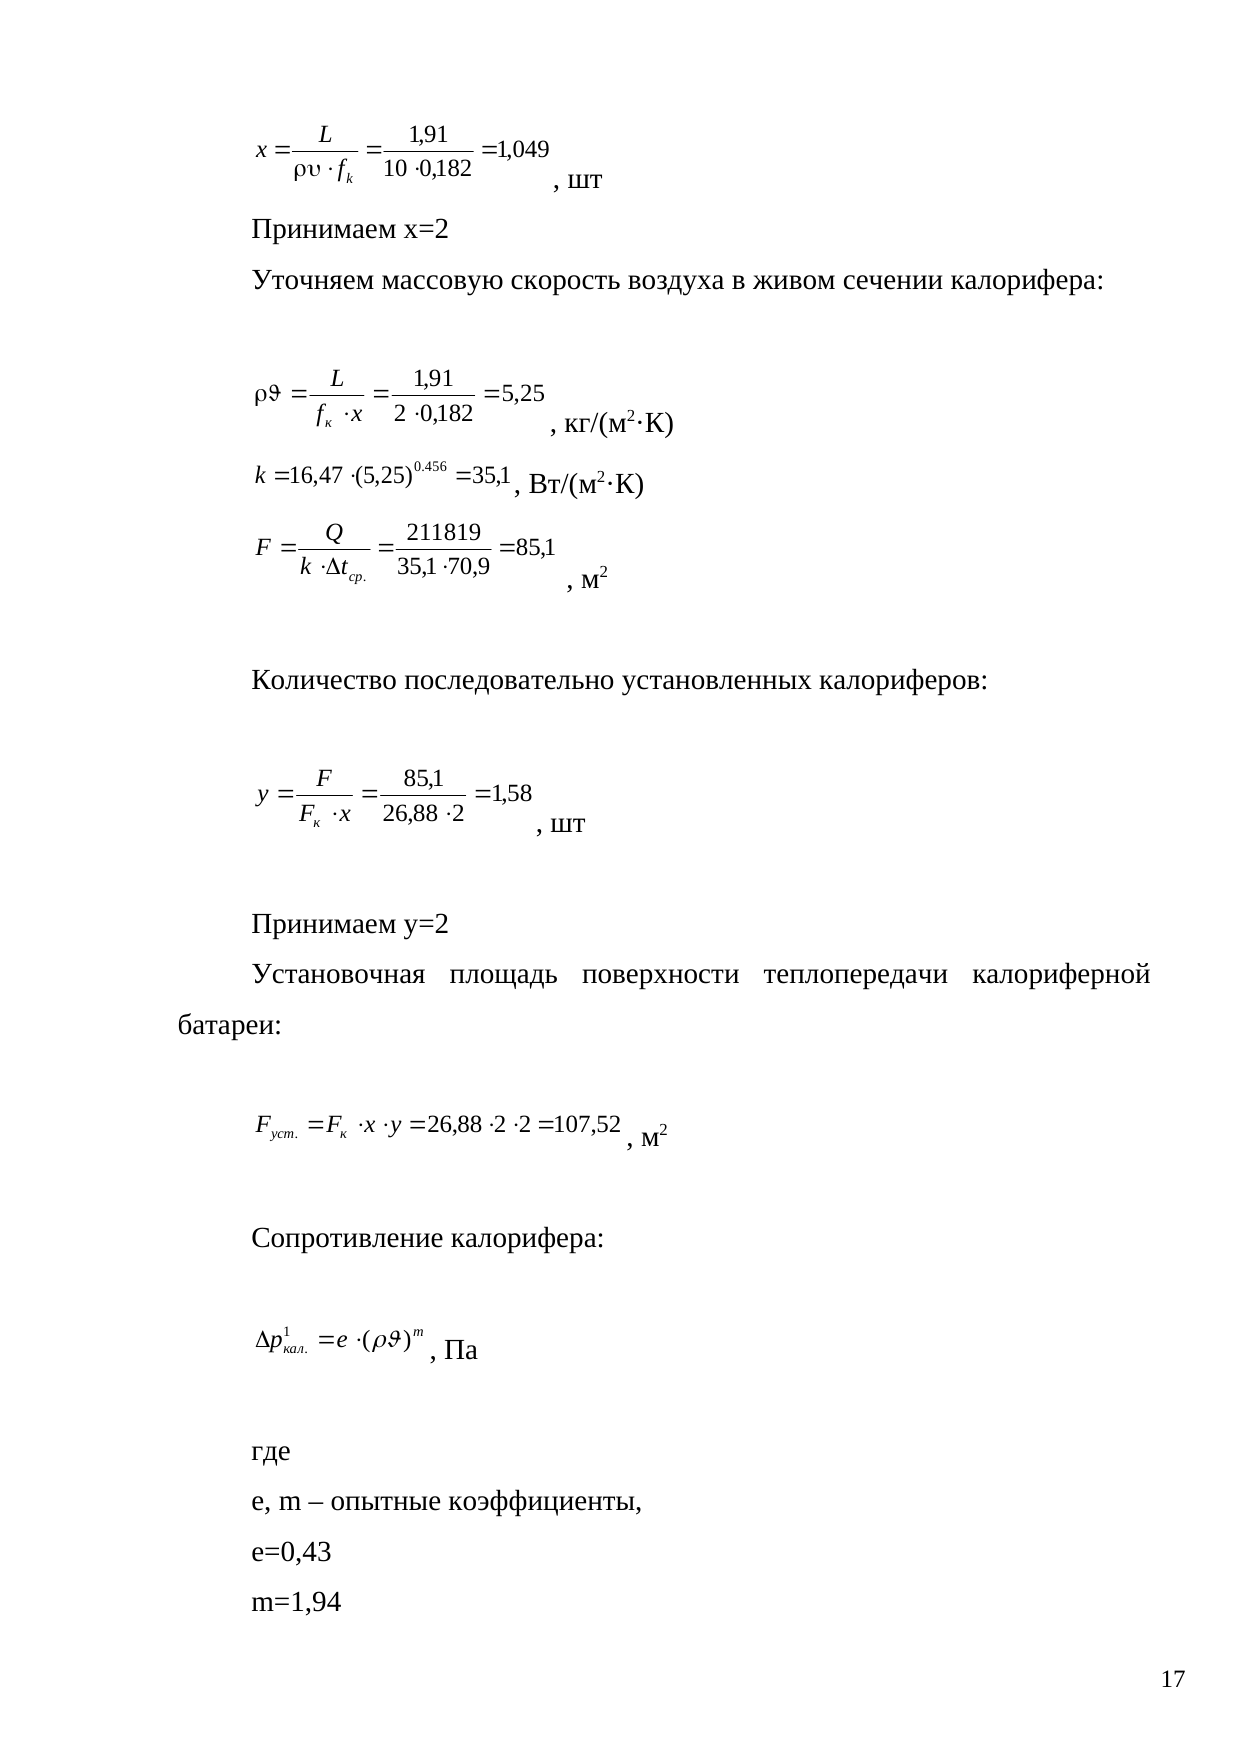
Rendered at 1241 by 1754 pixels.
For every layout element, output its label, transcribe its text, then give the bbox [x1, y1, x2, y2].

text , шт [177, 762, 1152, 839]
text , Вт/(м2·К) [177, 456, 1152, 500]
text m=1,94 [177, 1584, 1152, 1618]
text , кг/(м2·К) [177, 362, 1152, 439]
text где [177, 1433, 1152, 1467]
text Уточняем массовую скорость воздуха в живом сечении калорифера: [177, 262, 1152, 295]
text Принимаем y=2 [177, 906, 1152, 940]
text Количество последовательно установленных калориферов: [177, 662, 1152, 695]
text , Па [177, 1321, 1152, 1366]
text , м2 [177, 517, 1152, 595]
text Принимаем х=2 [177, 212, 1152, 245]
text , м2 [177, 1107, 1152, 1153]
text Сопротивление калорифера: [177, 1220, 1152, 1253]
text , шт [177, 118, 1152, 195]
text Установочная площадь поверхности теплопередачи калориферной батареи: [177, 957, 1152, 1040]
text e, m – опытные коэффициенты, [177, 1483, 1152, 1517]
text e=0,43 [177, 1534, 1152, 1567]
